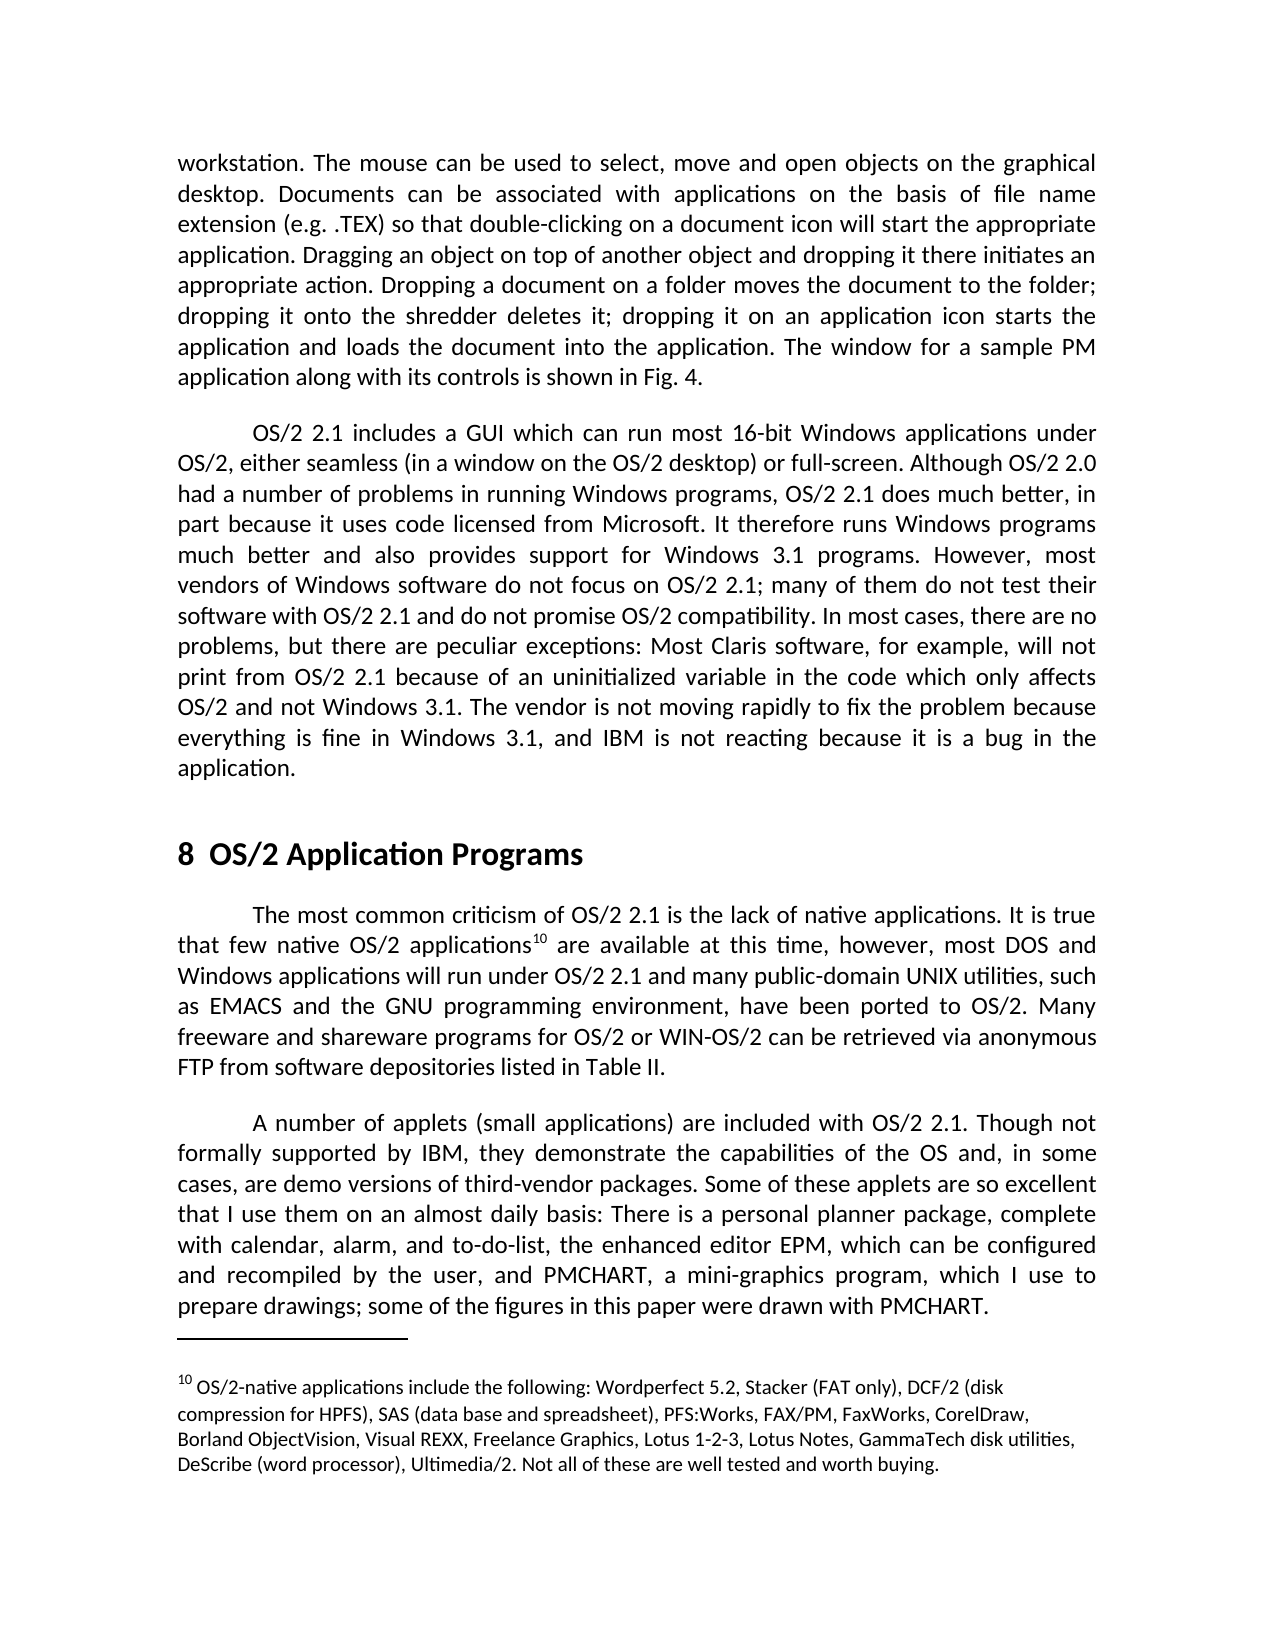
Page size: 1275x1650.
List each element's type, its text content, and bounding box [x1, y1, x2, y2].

text The most common criticism of OS/2 2.1 is the lack of native applications. It is true that few native OS/2 applications are available at this time, however, most DOS and Windows applications will run under OS/2 2.1 and many public-domain UNIX utilities, such as EMACS and the GNU programming environment, have been ported to OS/2. Many freeware and shareware programs for OS/2 or WIN-OS/2 can be retrieved via anonymous FTP from software depositories listed in Table II. [177, 899, 1098, 1082]
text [177, 148, 1098, 392]
subtitle 8 OS/2 Application Programs [177, 833, 1098, 874]
text OS/2 2.1 includes a GUI which can run most 16-bit Windows applications under OS/2, either seamless (in a window on the OS/2 desktop) or full-screen. Although OS/2 2.0 had a number of problems in running Windows programs, OS/2 2.1 does much better, in part because it uses code licensed from Microsoft. It therefore runs Windows programs much better and also provides support for Windows 3.1 programs. However, most vendors of Windows software do not focus on OS/2 2.1; many of them do not test their software with OS/2 2.1 and do not promise OS/2 compatibility. In most cases, there are no problems, but there are peculiar exceptions: Most Claris software, for example, will not print from OS/2 2.1 because of an uninitialized variable in the code which only affects OS/2 and not Windows 3.1. The vendor is not moving rapidly to fix the problem because everything is fine in Windows 3.1, and IBM is not reacting because it is a bug in the application. [177, 417, 1098, 783]
text A number of applets (small applications) are included with OS/2 2.1. Though not formally supported by IBM, they demonstrate the capabilities of the OS and, in some cases, are demo versions of third-vendor packages. Some of these applets are so excellent that I use them on an almost daily basis: There is a personal planner package, complete with calendar, alarm, and to-do-list, the enhanced editor EPM, which can be configured and recompiled by the user, and PMCHART, a mini-graphics program, which I use to prepare drawings; some of the figures in this paper were drawn with PMCHART. [177, 1107, 1098, 1321]
